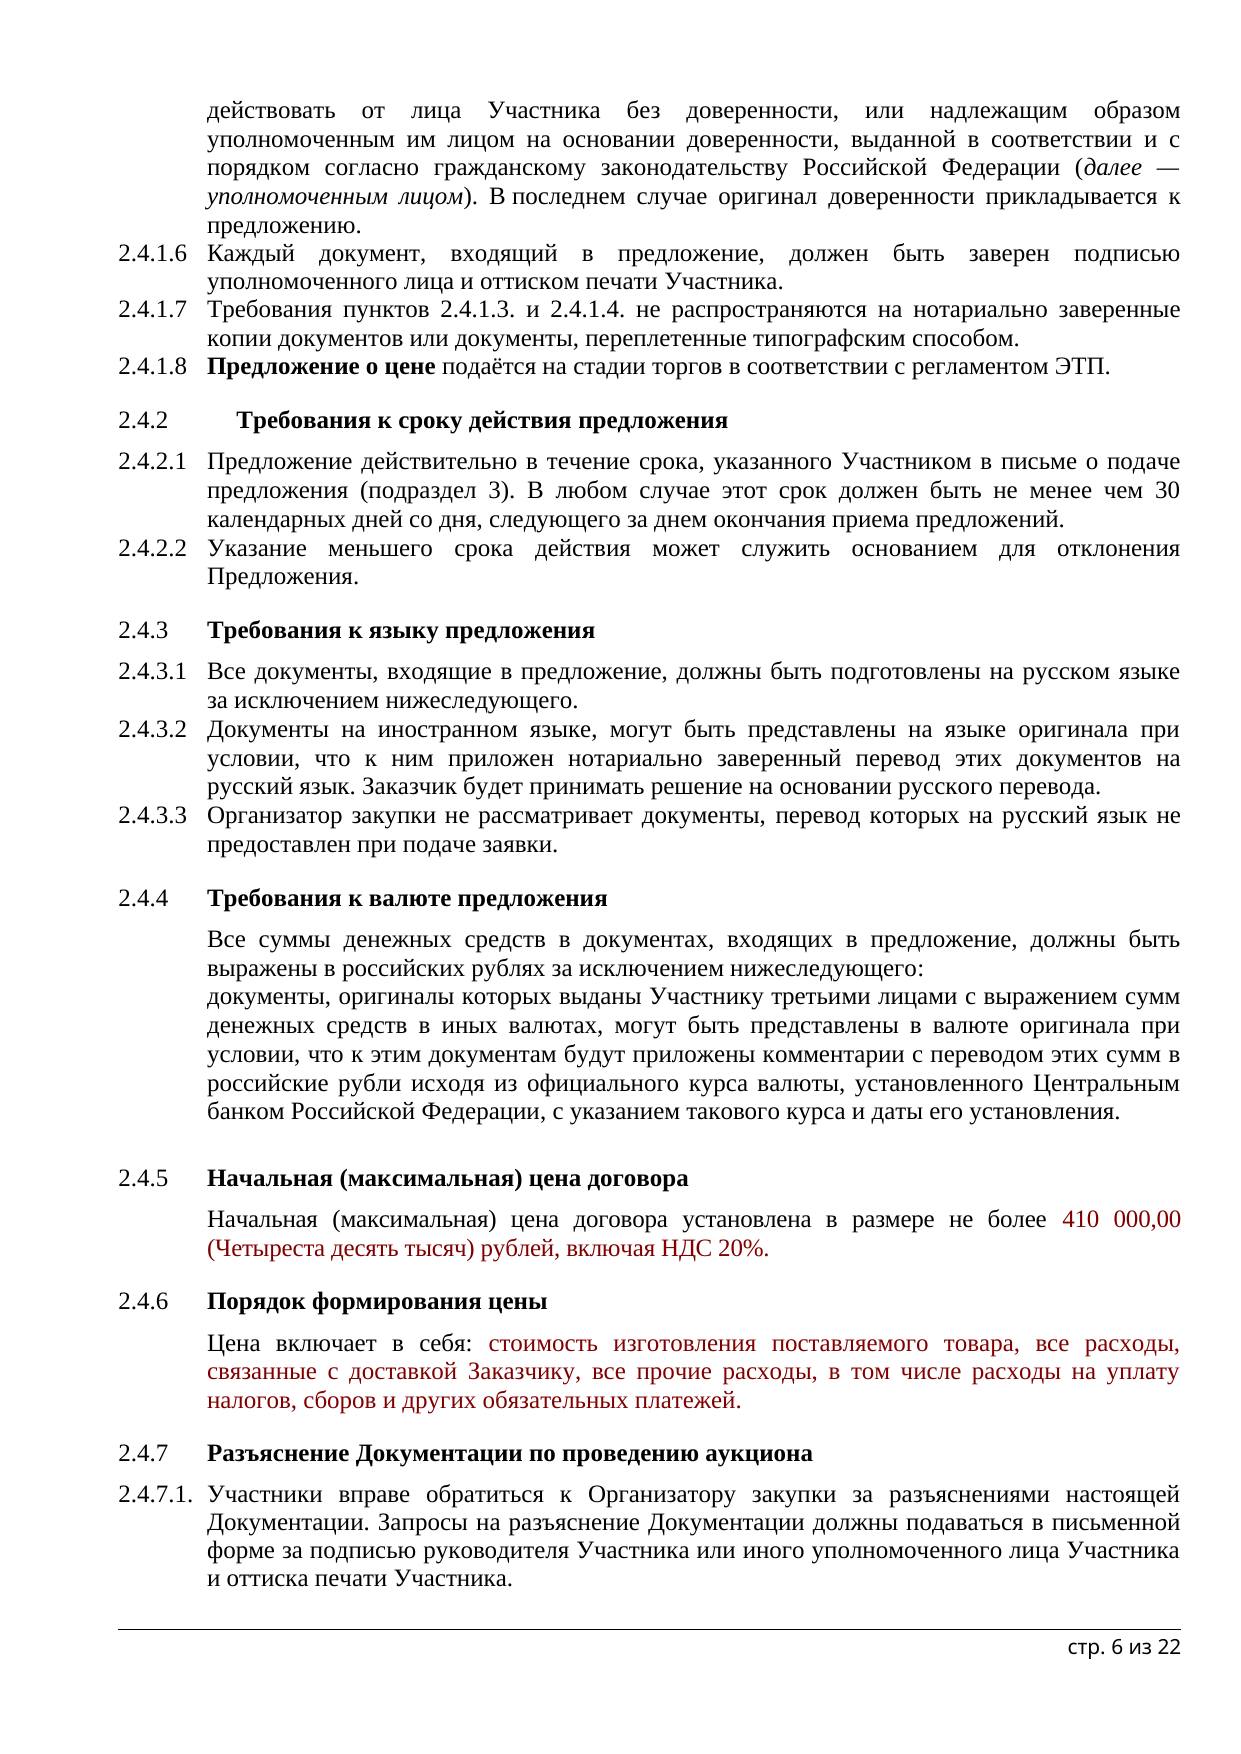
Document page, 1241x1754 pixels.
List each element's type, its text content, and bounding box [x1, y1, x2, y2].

list Цена включает в себя: стоимость изготовления поставляемого товара, все расходы, связанные с доставкой Заказчику, все прочие расходы, в том числе расходы на уплату налогов, сборов и других обязательных платежей. [207, 1328, 1181, 1414]
list документы, оригиналы которых выданы Участнику третьими лицами с выражением сумм денежных средств в иных валютах, могут быть представлены в валюте оригинала при условии, что к этим документам будут приложены комментарии с переводом этих сумм в российские рубли исходя из официального курса валюты, установленного Центральным банком Российской Федерации, с указанием такового курса и даты его установления. [207, 981, 1181, 1125]
text Порядок формирования цены [118, 1286, 1181, 1315]
text Требования пунктов 2.4.1.3. и 2.4.1.4. не распространяются на нотариально заверенные копии документов или документы, переплетенные типографским способом. [118, 295, 1181, 351]
text Разъяснение Документации по проведению аукциона [118, 1439, 1181, 1467]
list Все суммы денежных средств в документах, входящих в предложение, должны быть выражены в российских рублях за исключением нижеследующего: [207, 924, 1181, 981]
text Требования к валюте предложения [118, 883, 1181, 911]
text Предложение действительно в течение срока, указанного Участником в письме о подаче предложения (подраздел 3). В любом случае этот срок должен быть не менее чем 30 календарных дней со дня, следующего за днем окончания приема предложений. [118, 446, 1181, 533]
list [118, 95, 1181, 239]
text Каждый документ, входящий в предложение, должен быть заверен подписью уполномоченного лица и оттиском печати Участника. [118, 239, 1181, 295]
list Документы на иностранном языке, могут быть представлены на языке оригинала при условии, что к ним приложен нотариально заверенный перевод этих документов на русский язык. Заказчик будет принимать решение на основании русского перевода. [118, 714, 1181, 800]
text Предложение о цене подаётся на стадии торгов в соответствии с регламентом ЭТП. [118, 351, 1181, 380]
list Все документы, входящие в предложение, должны быть подготовлены на русском языке за исключением нижеследующего. [118, 656, 1181, 714]
list Организатор закупки не рассматривает документы, перевод которых на русский язык не предоставлен при подаче заявки. [118, 800, 1181, 858]
text Требования к языку предложения [118, 615, 1181, 644]
text Указание меньшего срока действия может служить основанием для отклонения Предложения. [118, 533, 1181, 590]
text Требования к сроку действия предложения [118, 405, 1181, 434]
list Начальная (максимальная) цена договора установлена в размере не более 410 000,00 (Четыреста десять тысяч) рублей, включая НДС 20%. [207, 1204, 1181, 1261]
list Участники вправе обратиться к Организатору закупки за разъяснениями настоящей Документации. Запросы на разъяснение Документации должны подаваться в письменной форме за подписью руководителя Участника или иного уполномоченного лица Участника и оттиска печати Участника. [118, 1479, 1181, 1592]
text Начальная (максимальная) цена договора [118, 1163, 1181, 1191]
